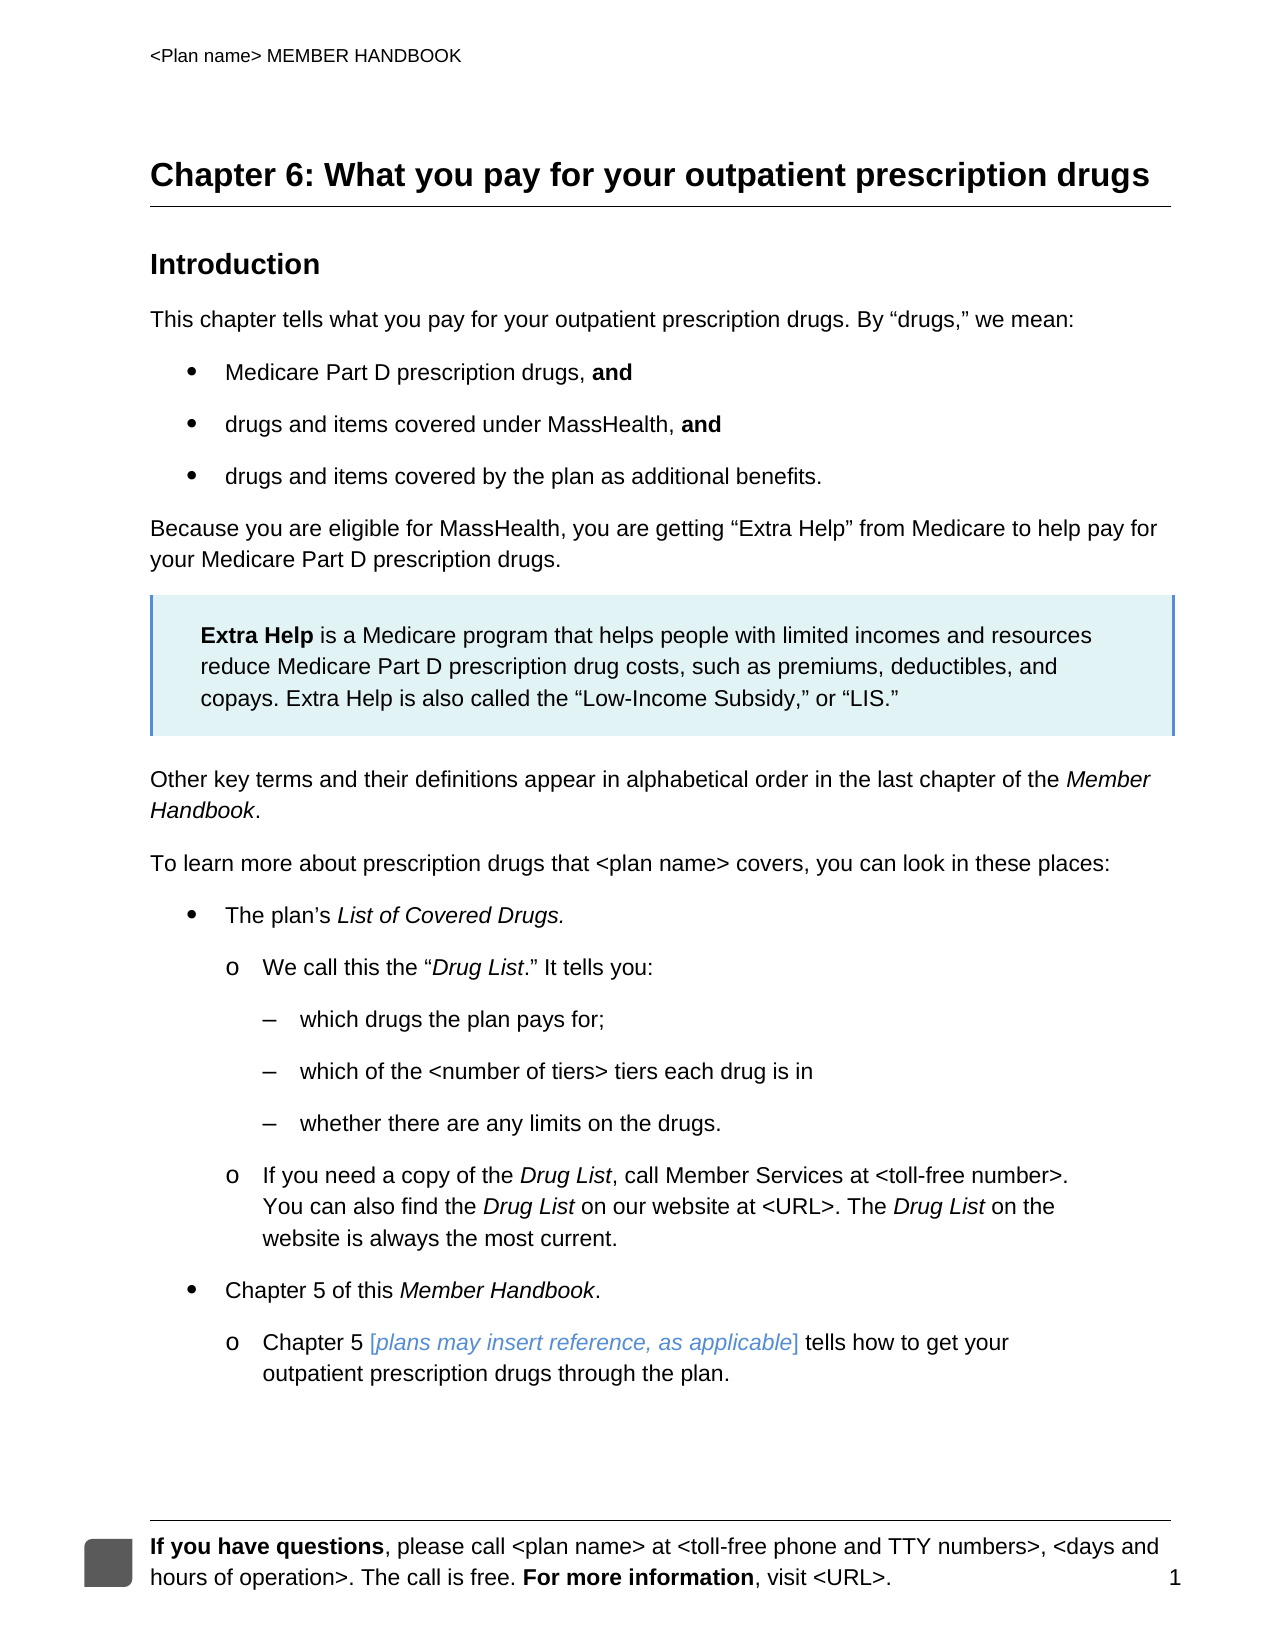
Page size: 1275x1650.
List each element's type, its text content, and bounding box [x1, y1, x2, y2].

text Introduction [150, 244, 1171, 282]
text Other key terms and their definitions appear in alphabetical order in the last chapter of the Member Handbook. [150, 763, 1171, 825]
text Chapter 6: What you pay for your outpatient prescription drugs [150, 156, 1171, 206]
text Because you are eligible for MassHealth, you are getting “Extra Help” from Medicare to help pay for your Medicare Part D prescription drugs. [150, 511, 1171, 574]
list Medicare Part D prescription drugs, and [187, 355, 1096, 386]
list which drugs the plan pays for; [262, 1002, 1096, 1033]
list drugs and items covered by the plan as additional benefits. [187, 459, 1096, 490]
list We call this the “Drug List.” It tells you: [225, 950, 1096, 981]
list which of the <number of tiers> tiers each drug is in [262, 1054, 1096, 1086]
list drugs and items covered under MassHealth, and [187, 407, 1096, 438]
list If you need a copy of the Drug List, call Member Services at <toll-free number>. You can also find the Drug List on our website at <URL>. The Drug List on the website is always the most current. [225, 1158, 1096, 1252]
text To learn more about prescription drugs that <plan name> covers, you can look in these places: [150, 846, 1171, 877]
table_header Extra Help is a Medicare program that helps people with limited incomes and resources reduce Medicare Part D prescription drug costs, such as premiums, deductibles, and copays. Extra Help is also called the “Low-Income Subsidy,” or “LIS.” [153, 598, 1172, 733]
list whether there are any limits on the drugs. [262, 1106, 1096, 1138]
list Chapter 5 [plans may insert reference, as applicable] tells how to get your outpatient prescription drugs through the plan. [225, 1325, 1096, 1388]
list The plan’s List of Covered Drugs. [187, 898, 1096, 929]
text This chapter tells what you pay for your outpatient prescription drugs. By “drugs,” we mean: [150, 303, 1171, 334]
list Chapter 5 of this Member Handbook. [187, 1273, 1096, 1304]
